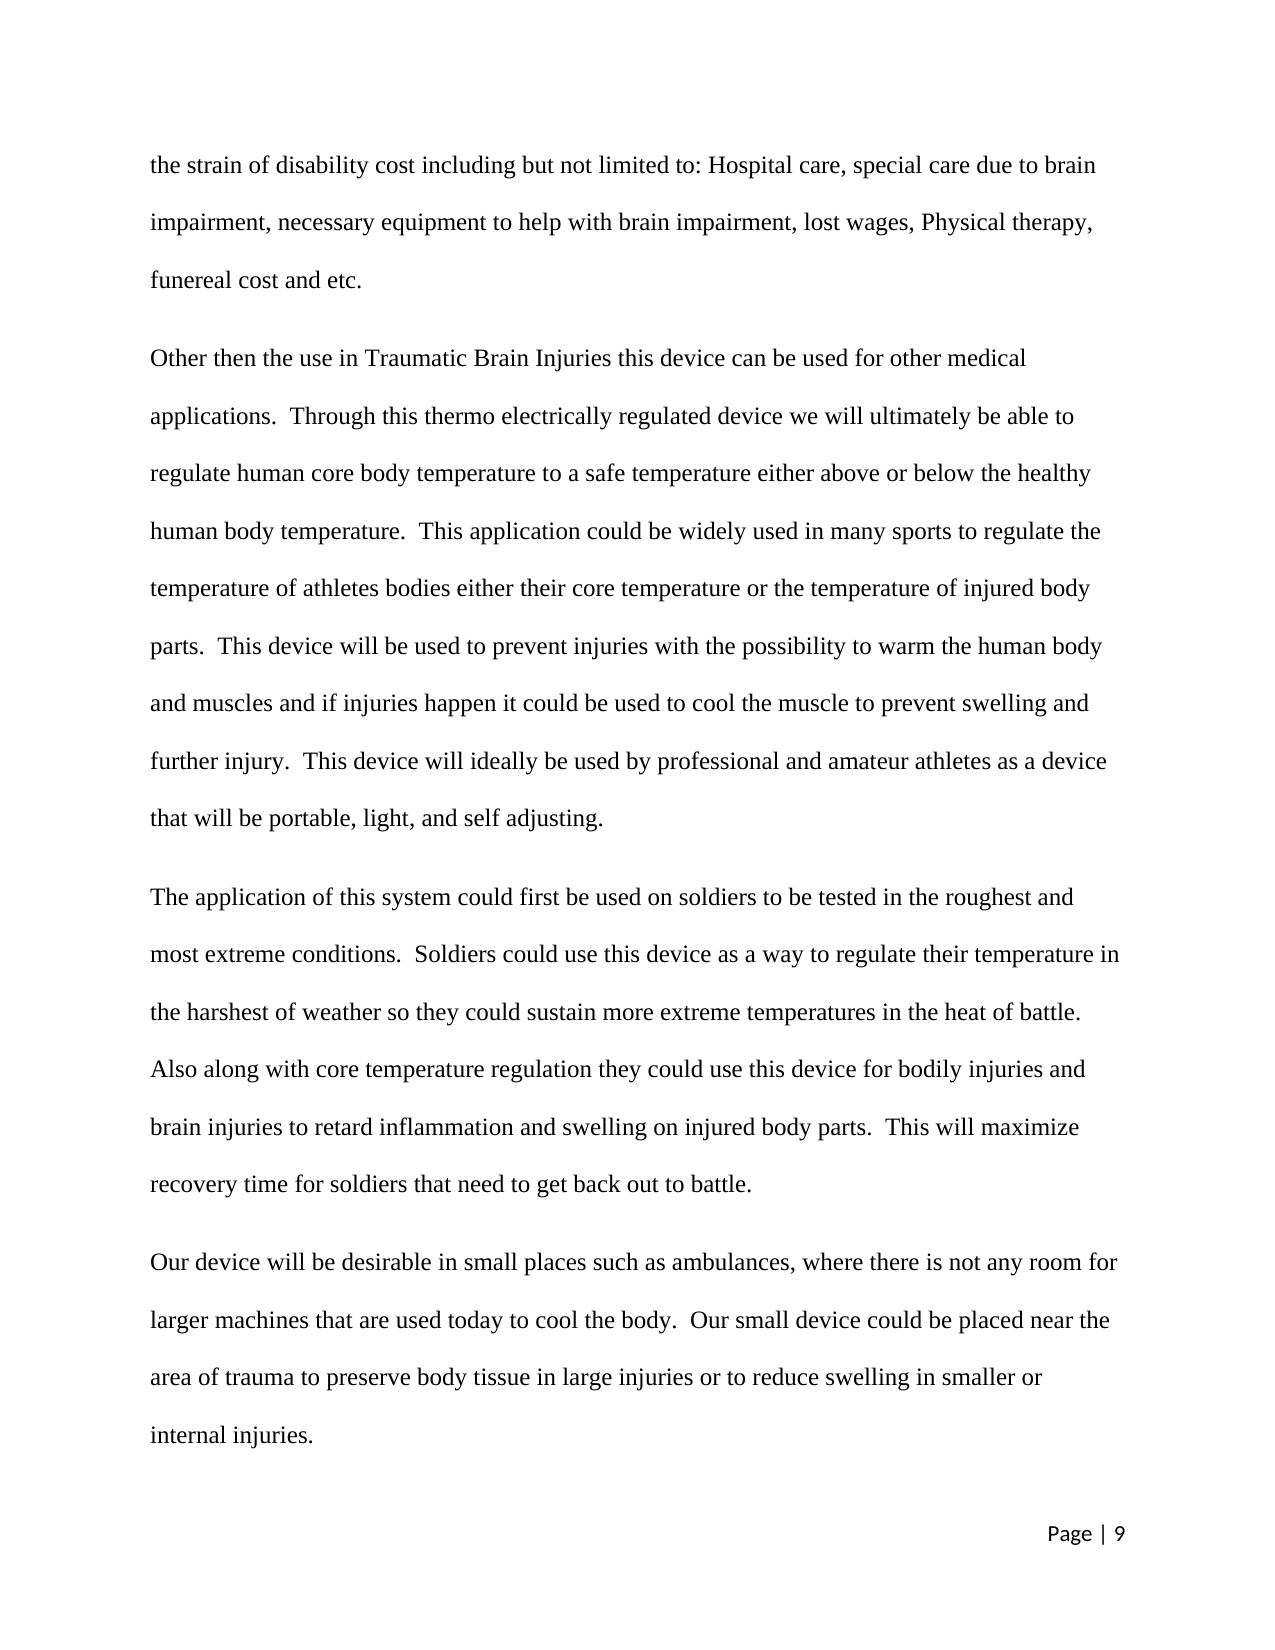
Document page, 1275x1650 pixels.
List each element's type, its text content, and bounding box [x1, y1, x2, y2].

text Our device will be desirable in small places such as ambulances, where there is not any room for larger machines that are used today to cool the body. Our small device could be placed near the area of trauma to preserve body tissue in large injuries or to reduce swelling in smaller or internal injuries. [150, 1247, 1125, 1449]
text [150, 150, 1125, 294]
text The application of this system could first be used on soldiers to be tested in the roughest and most extreme conditions. Soldiers could use this device as a way to regulate their temperature in the harshest of weather so they could sustain more extreme temperatures in the heat of battle. Also along with core temperature regulation they could use this device for bodily injuries and brain injuries to retard inflammation and swelling on injured body parts. This will maximize recovery time for soldiers that need to get back out to battle. [150, 882, 1125, 1198]
text Other then the use in Traumatic Brain Injuries this device can be used for other medical applications. Through this thermo electrically regulated device we will ultimately be able to regulate human core body temperature to a safe temperature either above or below the healthy human body temperature. This application could be widely used in many sports to regulate the temperature of athletes bodies either their core temperature or the temperature of injured body parts. This device will be used to prevent injuries with the possibility to warm the human body and muscles and if injuries happen it could be used to cool the muscle to prevent swelling and further injury. This device will ideally be used by professional and amateur athletes as a device that will be portable, light, and self adjusting. [150, 343, 1125, 832]
